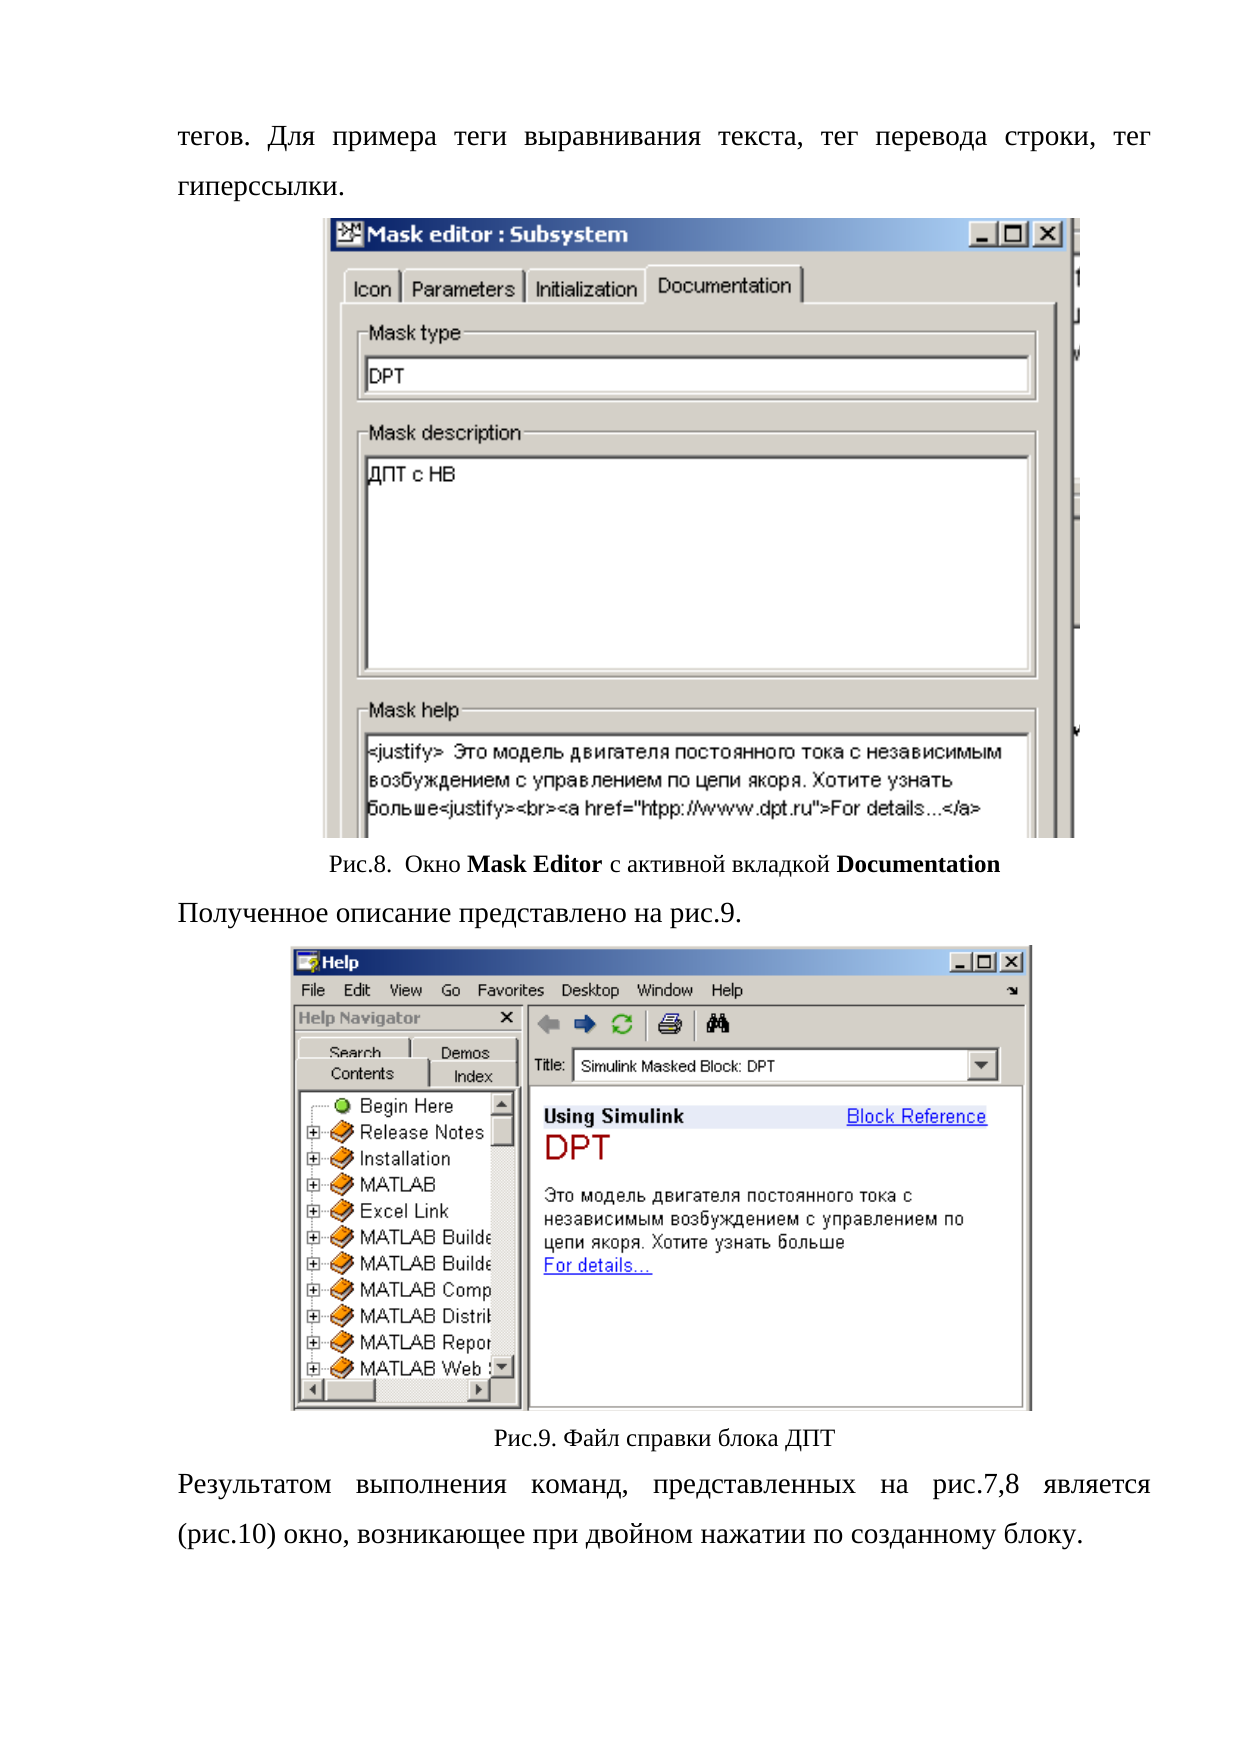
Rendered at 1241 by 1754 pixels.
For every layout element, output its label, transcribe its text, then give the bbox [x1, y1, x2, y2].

text Рис.8. Окно Mask Editor с активной вкладкой Documentation [177, 849, 1152, 878]
text Результатом выполнения команд, представленных на рис.7,8 является (рис.10) окно, возникающее при двойном нажатии по созданному блоку. [177, 1466, 1152, 1550]
text Рис.9. Файл справки блока ДПТ [177, 1423, 1152, 1452]
picture [290, 945, 1039, 1411]
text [177, 118, 1152, 202]
text Полученное описание представлено на рис.9. [177, 895, 1152, 928]
picture [308, 218, 1080, 838]
